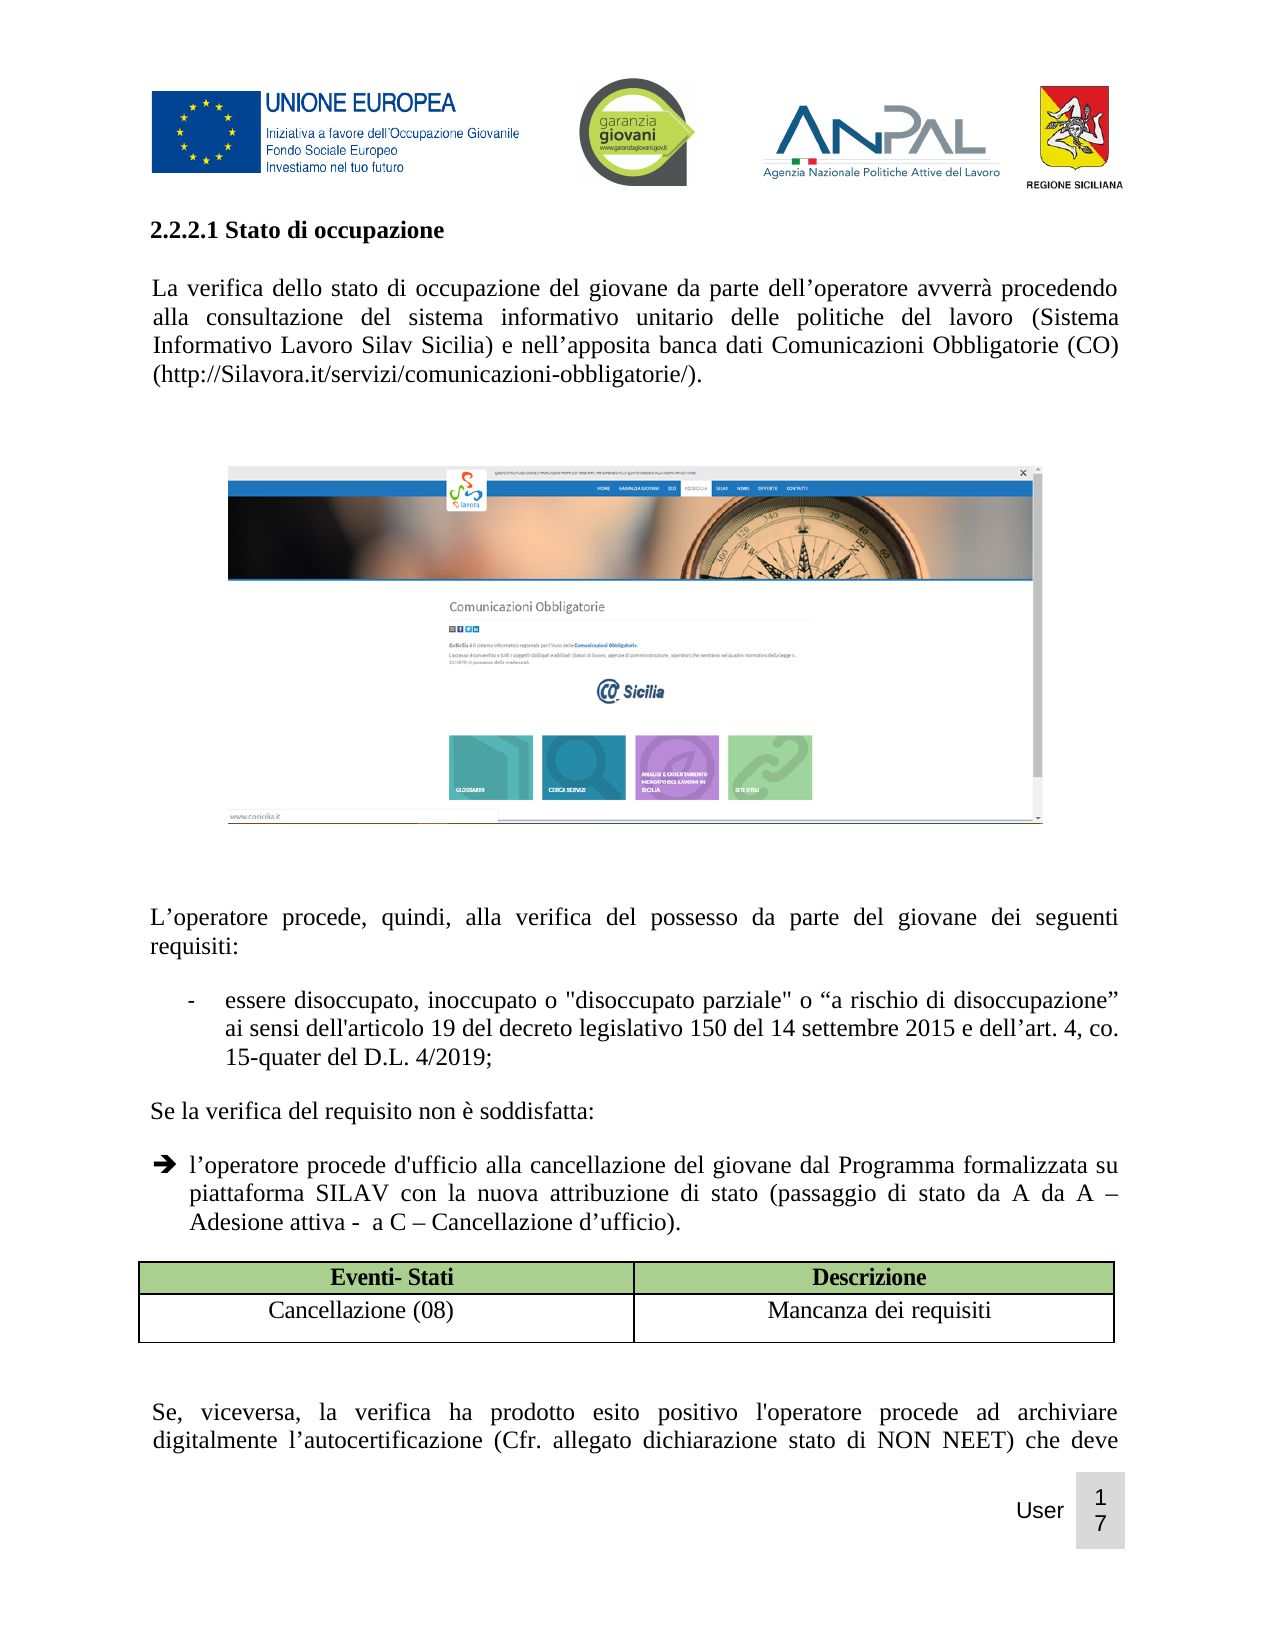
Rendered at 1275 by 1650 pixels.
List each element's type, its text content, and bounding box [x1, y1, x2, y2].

text L’operatore procede, quindi, alla verifica del possesso da parte del giovane dei seguenti requisiti: [150, 902, 1120, 960]
picture [151, 91, 519, 173]
subtitle 2.2.2.1 Stato di occupazione [150, 215, 1125, 244]
list l’operatore procede d'ufficio alla cancellazione del giovane dal Programma formalizzata su piattaforma SILAV con la nuova attribuzione di stato (passaggio di stato da A da A – Adesione attiva - a C – Cancellazione d’ufficio). [152, 1150, 1119, 1236]
text Se la verifica del requisito non è soddisfatta: [150, 1096, 1119, 1125]
picture [759, 97, 1003, 189]
text La verifica dello stato di occupazione del giovane da parte dell’operatore avverrà procedendo alla consultazione del sistema informativo unitario delle politiche del lavoro (Sistema Informativo Lavoro Silav Sicilia) e nell’apposita banca dati Comunicazioni Obbligatorie (CO) (http://Silavora.it/servizi/comunicazioni-obbligatorie/). [152, 273, 1119, 388]
picture [1025, 84, 1124, 189]
table_cell Mancanza dei requisiti [635, 1295, 1113, 1341]
table_header Eventi- Stati [140, 1263, 633, 1293]
list essere disoccupato, inoccupato o "disoccupato parziale" o “a rischio di disoccupazione” ai sensi dell'articolo 19 del decreto legislativo 150 del 14 settembre 2015 e dell’art. 4, co. 15-quater del D.L. 4/2019; [187, 985, 1120, 1071]
picture [577, 75, 700, 189]
table_cell Cancellazione (08) [140, 1295, 633, 1341]
table_header Descrizione [635, 1263, 1113, 1293]
picture [228, 466, 1043, 824]
